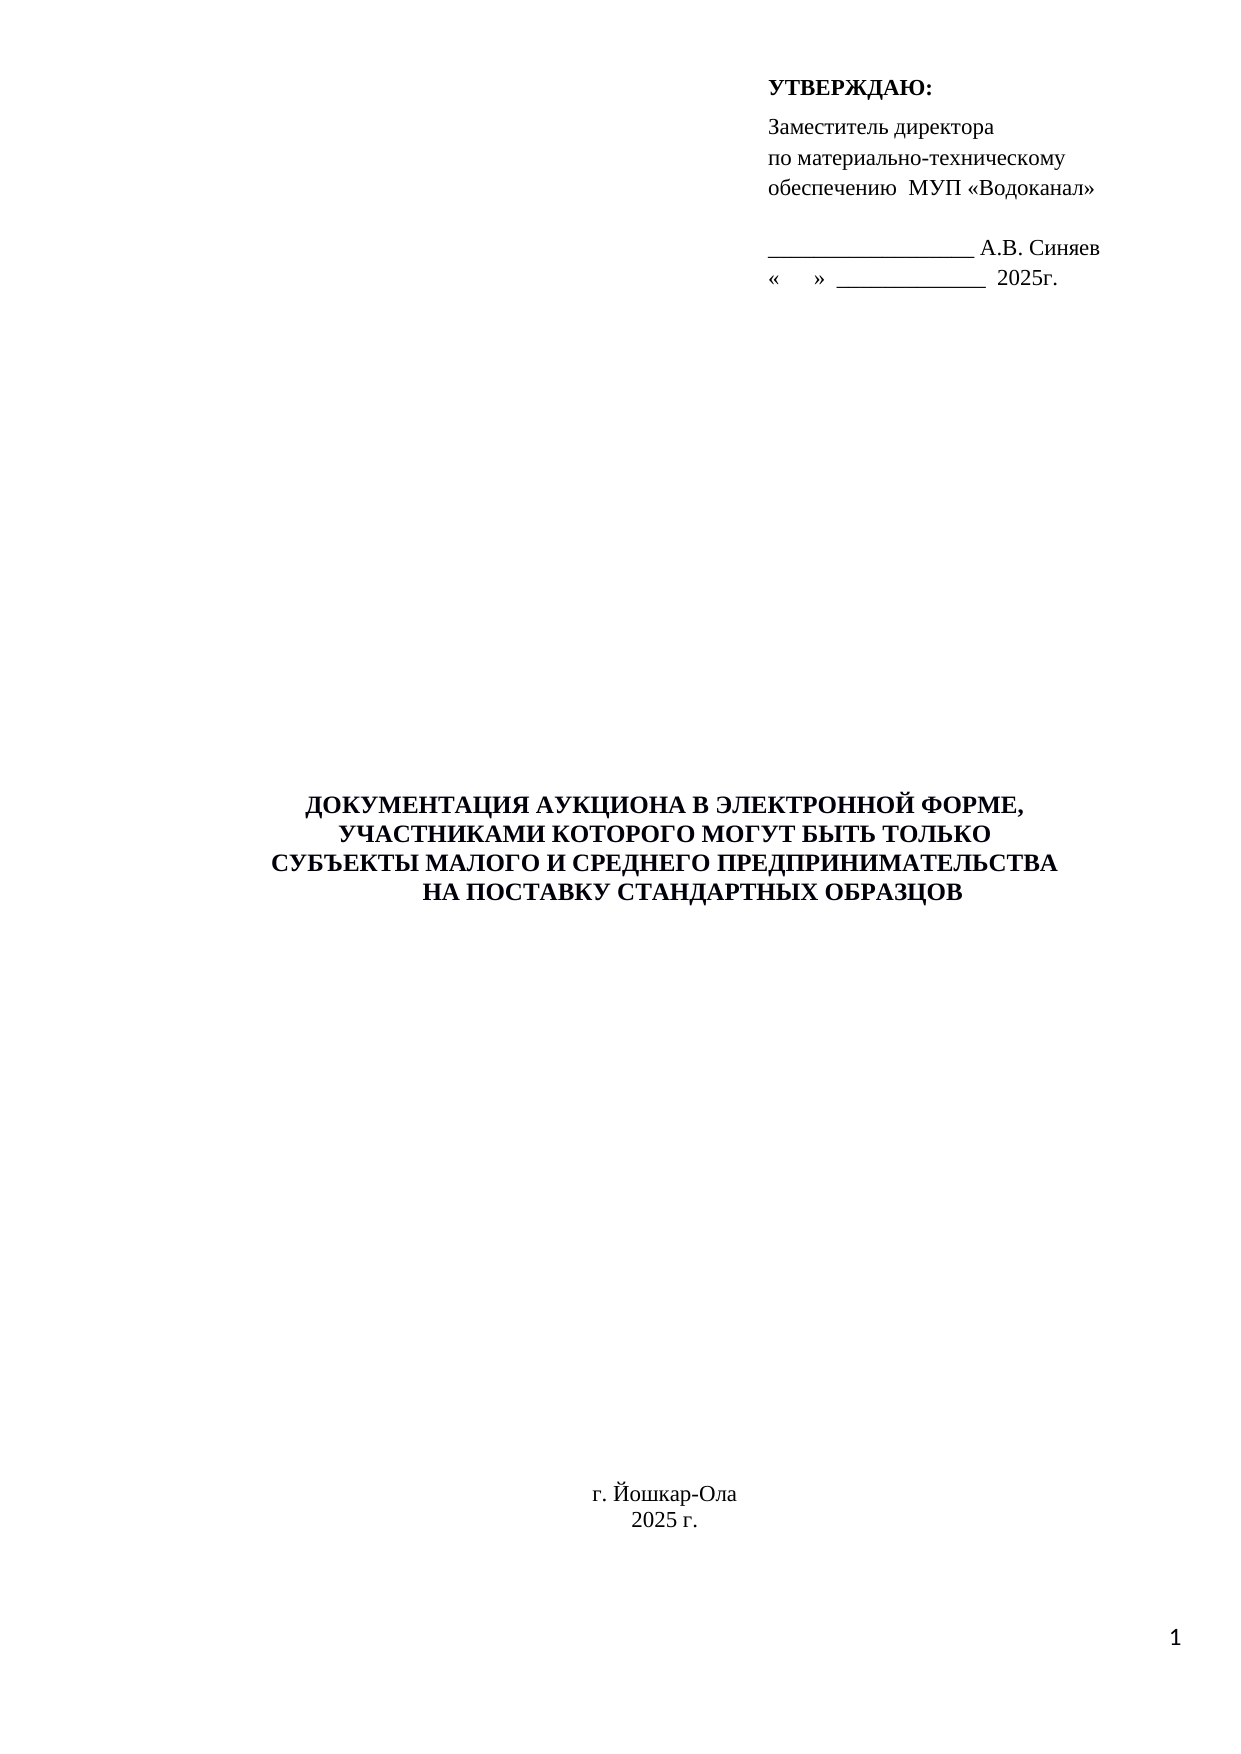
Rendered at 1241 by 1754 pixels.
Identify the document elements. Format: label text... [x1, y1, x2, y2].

text УТВЕРЖДАЮ: [768, 74, 1181, 100]
text « » _____________ 2025г. [590, 264, 1181, 291]
text НА ПОСТАВКУ СТАНДАРТНЫХ ОБРАЗЦОВ [148, 877, 1181, 905]
text __________________ А.В. Синяев [590, 234, 1181, 261]
text 2025 г. [148, 1506, 1181, 1532]
text СУБЪЕКТЫ МАЛОГО И СРЕДНЕГО ПРЕДПРИНИМАТЕЛЬСТВА [148, 848, 1181, 877]
text обеспечению МУП «Водоканал» [590, 174, 1181, 200]
text ДОКУМЕНТАЦИЯ АУКЦИОНА В ЭЛЕКТРОННОЙ ФОРМЕ, [148, 790, 1181, 819]
text УЧАСТНИКАМИ КОТОРОГО МОГУТ БЫТЬ ТОЛЬКО [148, 819, 1181, 848]
text г. Йошкар-Ола [148, 1479, 1181, 1506]
text Заместитель директора [590, 113, 1181, 140]
text по материально-техническому [590, 143, 1181, 170]
